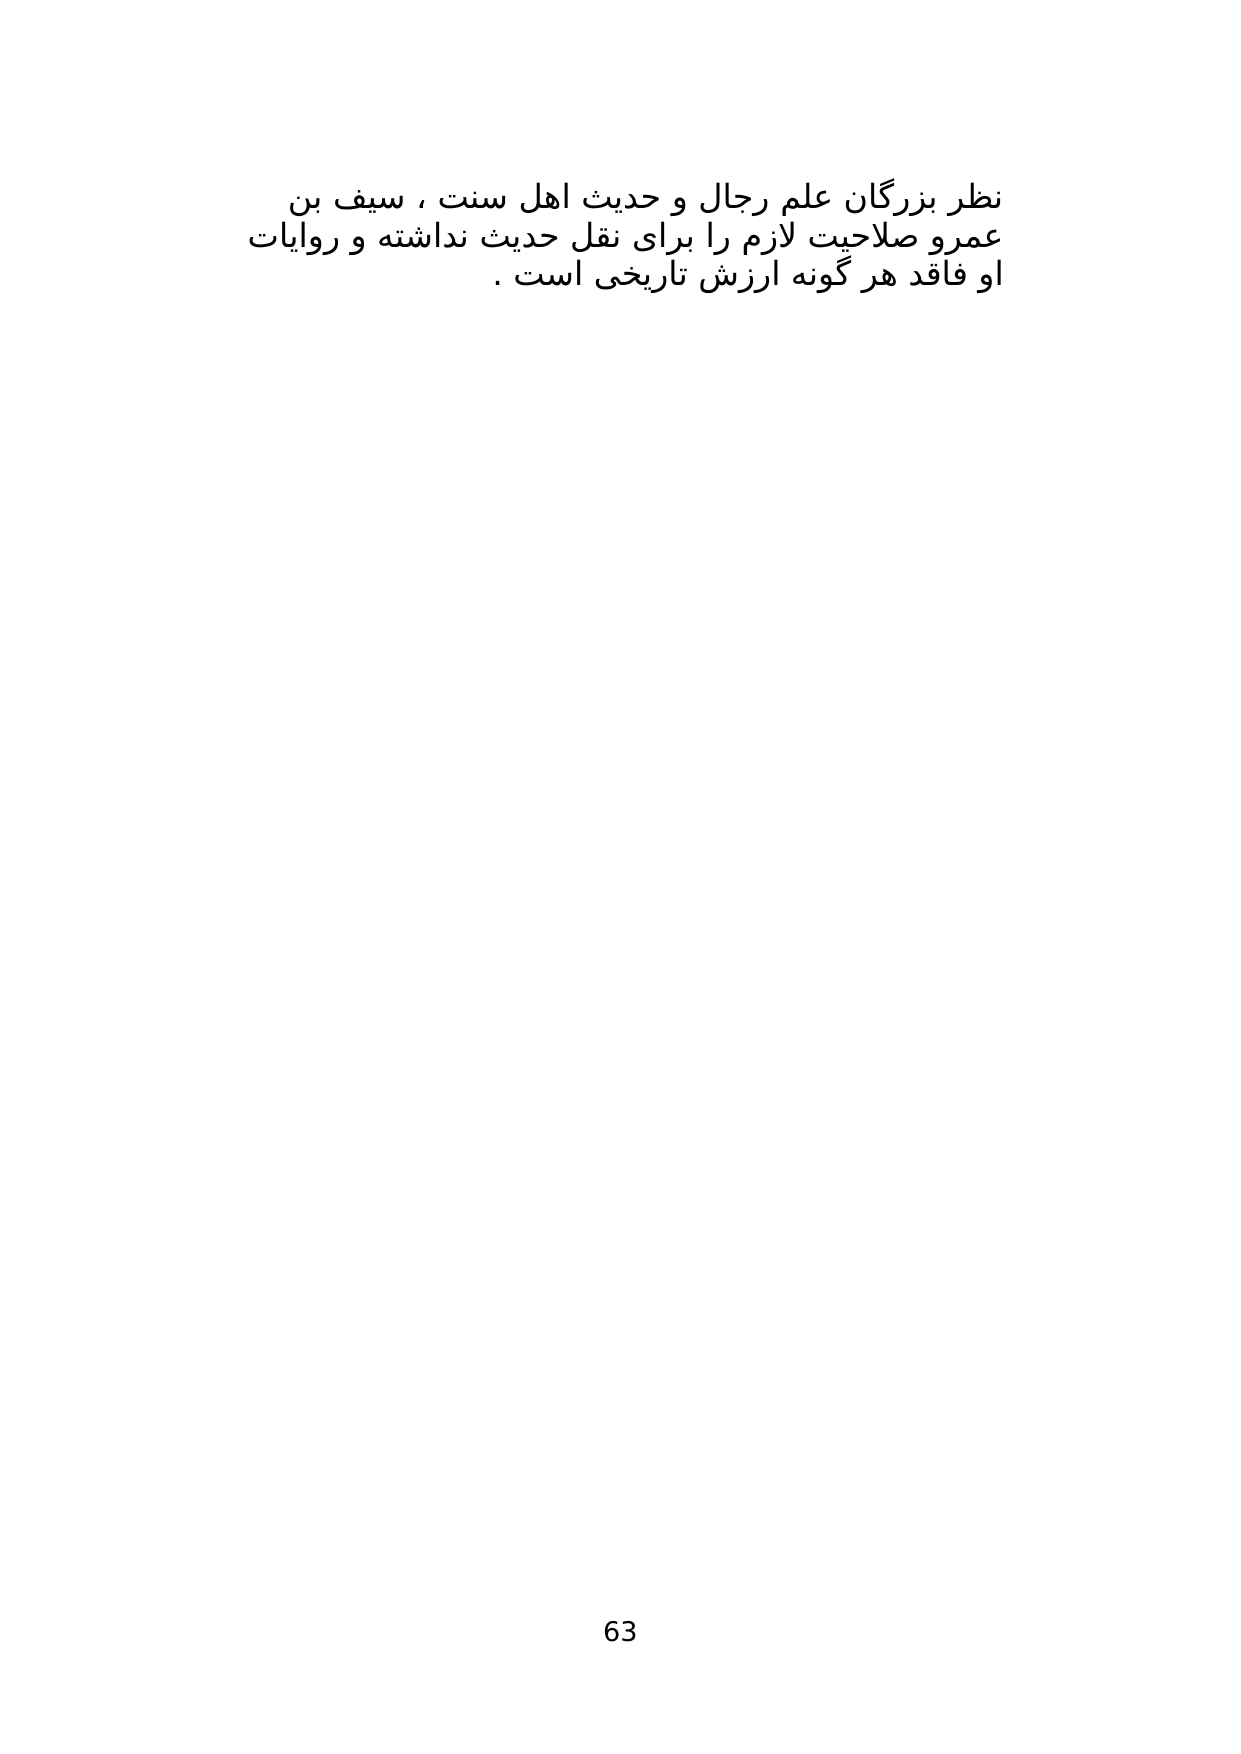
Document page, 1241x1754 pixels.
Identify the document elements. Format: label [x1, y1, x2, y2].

text [236, 177, 1004, 294]
